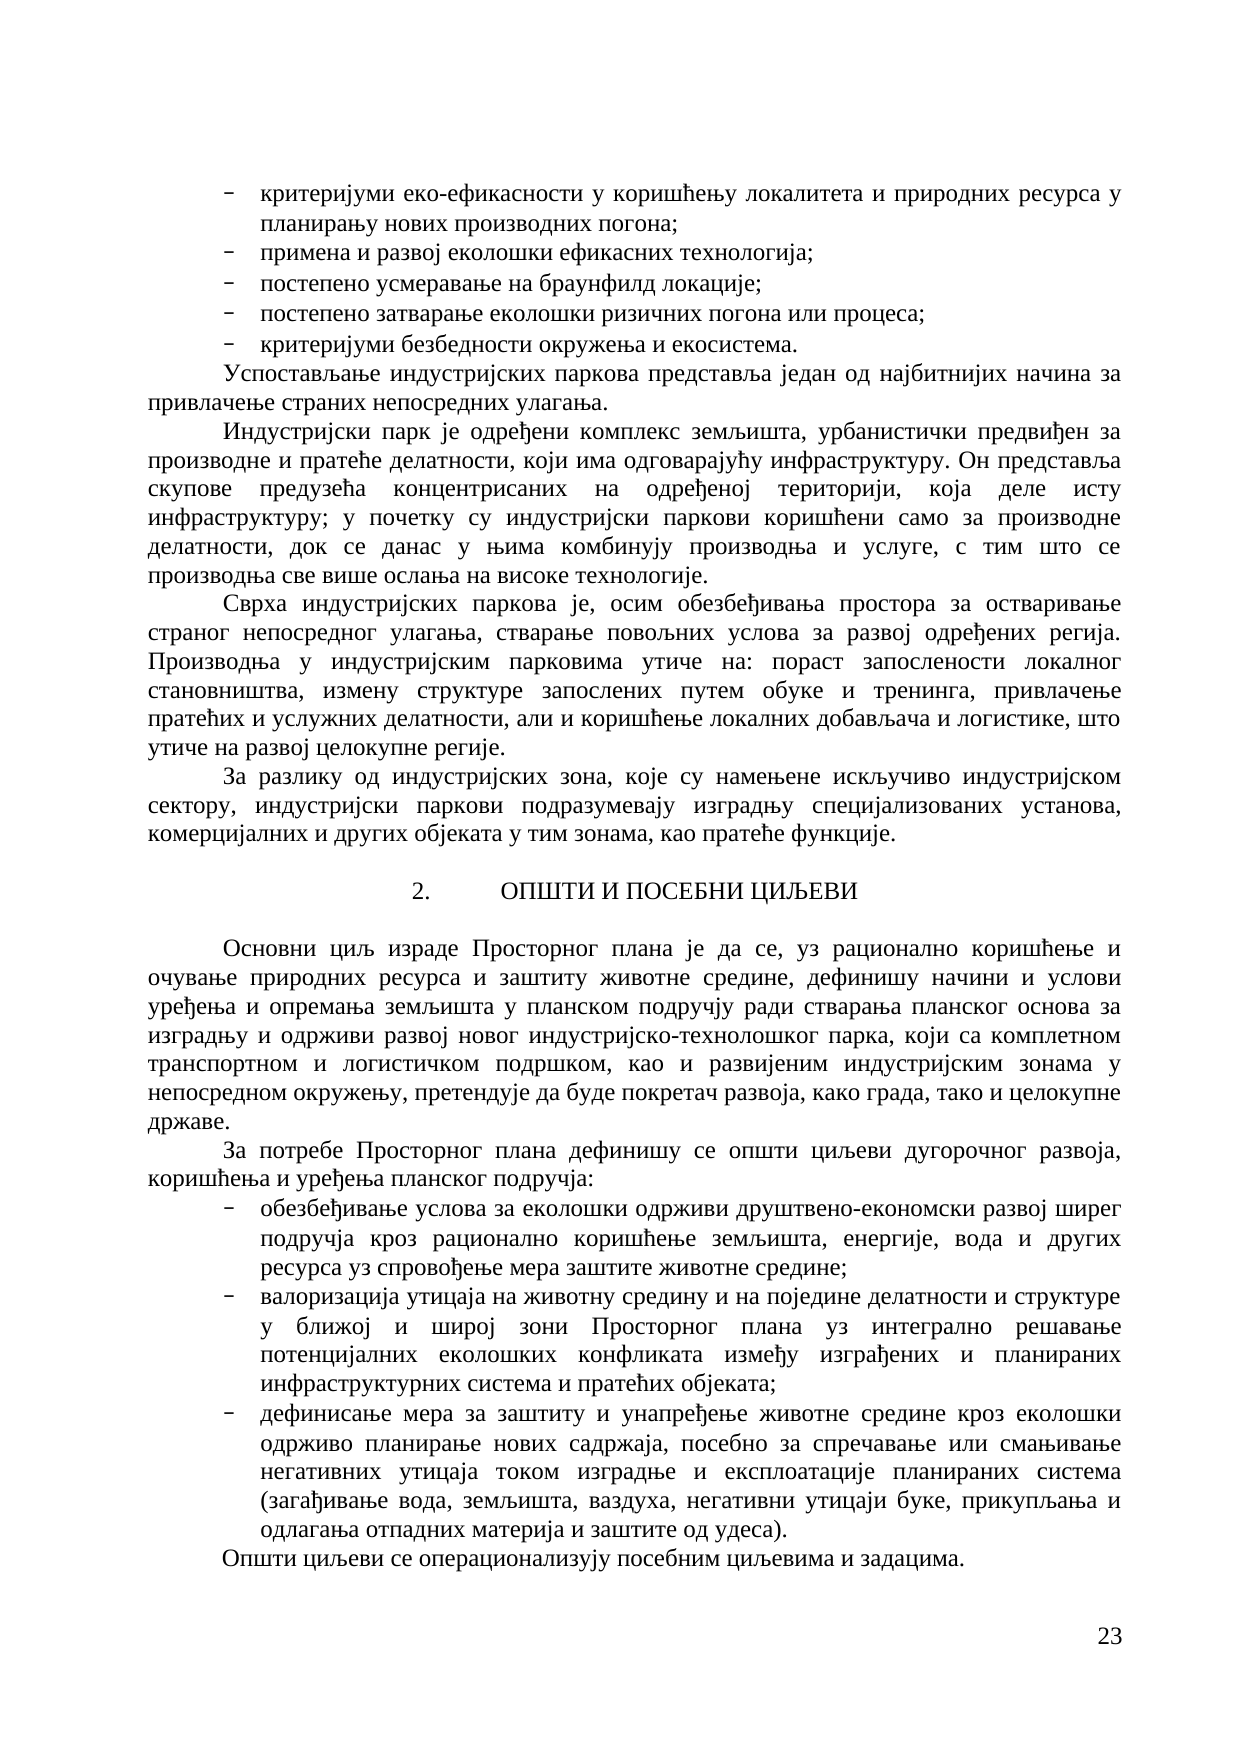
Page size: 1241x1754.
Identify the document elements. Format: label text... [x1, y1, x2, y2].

text Успостављање индустријских паркова представља један од најбитнијих начина за привлачење страних непосредних улагања. [148, 358, 1122, 416]
list критеријуми безбедности окружења и екосистема. [223, 328, 1122, 358]
list критеријуми еко-ефикасности у коришћењу локалитета и природних ресурса у планирању нових производних погона; [223, 177, 1122, 236]
text За потребе Просторног плана дефинишу се општи циљеви дугорочног развоја, коришћења и уређења планског подручја: [148, 1135, 1122, 1192]
text 2. Општи и посебни циљеви [148, 876, 1122, 905]
list валоризација утицаја на животну средину и на поједине делатности и структуре у ближој и широј зони Просторног плана уз интегрално решавање потенцијалних еколошких конфликата између изграђених и планираних инфраструктурних система и пратећих објеката; [223, 1280, 1122, 1397]
list примена и развој еколошки ефикасних технологија; [223, 236, 1122, 267]
text Општи циљеви се операционализују посебним циљевима и задацима. [148, 1543, 1122, 1571]
list постепено затварање еколошки ризичних погона или процеса; [223, 297, 1122, 328]
text За разлику од индустријских зона, које су намењене искључиво индустријском сектору, индустријски паркови подразумевају изградњу специјализованих установа, комерцијалних и других објеката у тим зонама, као пратеће функције. [148, 761, 1122, 847]
list обезбеђивање услова за еколошки одрживи друштвено-економски развој ширег подручја кроз рационално коришћење земљишта, енергије, вода и других ресурса уз спровођење мера заштите животне средине; [223, 1192, 1122, 1280]
text Индустријски парк је одређени комплекс земљишта, урбанистички предвиђен за производне и пратеће делатности, који има одговарајућу инфраструктуру. Он представља скупове предузећа концентрисаних на одређеној територији, која деле исту инфраструктуру; у почетку су индустријски паркови коришћени само за производне делатности, док се данас у њима комбинују производња и услуге, с тим што се производња све више ослања на високе технологије. [148, 416, 1122, 588]
list постепено усмеравање на браунфилд локације; [223, 267, 1122, 297]
text Основни циљ израде Просторног плана је да се, уз рационално коришћење и очување природних ресурса и заштиту животне средине, дефинишу начини и услови уређења и опремања земљишта у планском подручју ради стварања планског основа за изградњу и одрживи развој новог индустријско-технолошког парка, који са комплетном транспортном и логистичком подршком, као и развијеним индустријским зонама у непосредном окружењу, претендује да буде покретач развоја, како града, тако и целокупне државе. [148, 933, 1122, 1135]
text Сврха индустријских паркова је, осим обезбеђивања простора за остваривање страног непосредног улагања, стварање повољних услова за развој одређених регија. Производња у индустријским парковима утиче на: пораст запослености локалног становништва, измену структуре запослених путем обуке и тренинга, привлачење пратећих и услужних делатности, али и коришћење локалних добављача и логистике, што утиче на развој целокупне регије. [148, 588, 1122, 761]
list дефинисање мера за заштиту и унапређење животне средине кроз еколошки одрживо планирање нових садржаја, посебно за спречавање или смањивање негативних утицаја током изградње и експлоатације планираних система (загађивање вода, земљишта, ваздуха, негативни утицаји буке, прикупљања и одлагања отпадних материја и заштите од удеса). [223, 1397, 1122, 1543]
